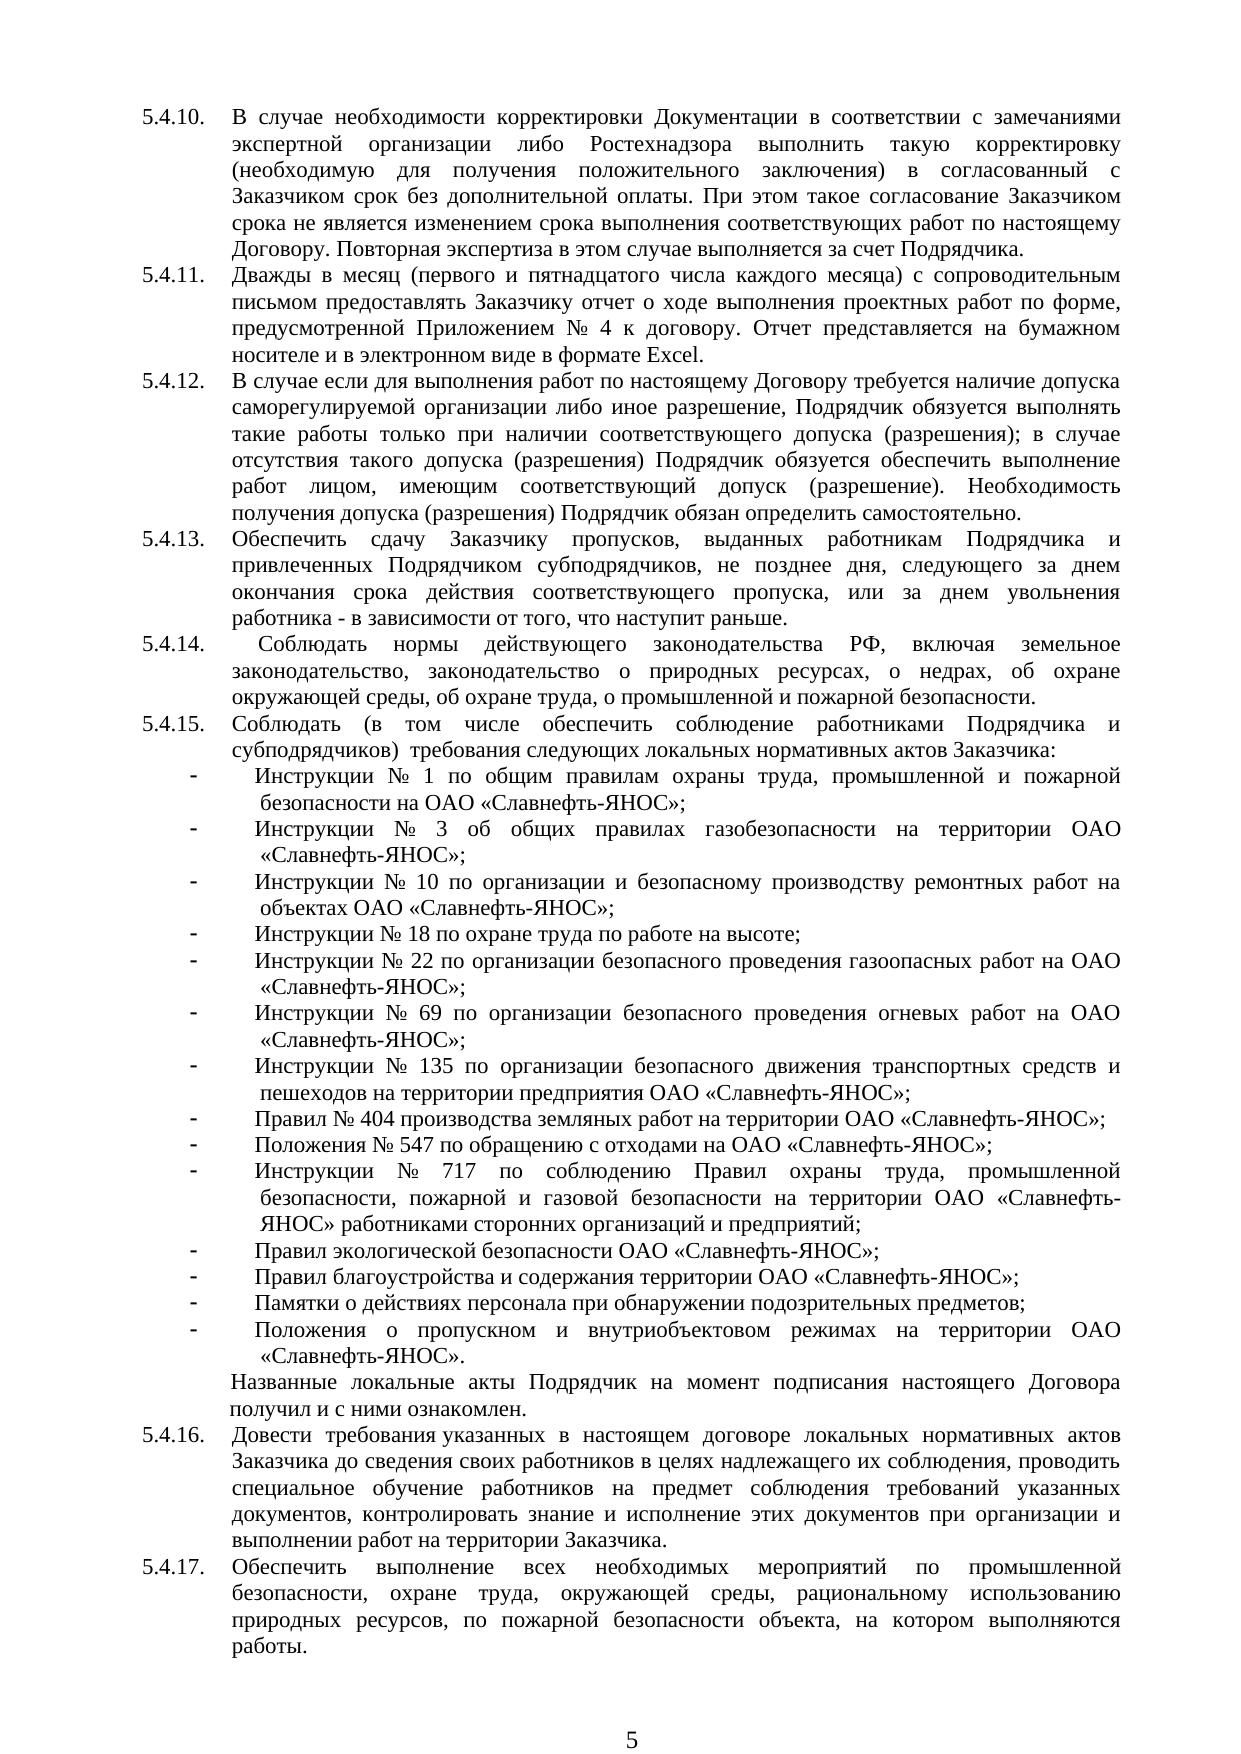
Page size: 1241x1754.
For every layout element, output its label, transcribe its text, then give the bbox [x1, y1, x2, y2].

list Инструкции № 69 по организации безопасного проведения огневых работ на ОАО «Славнефть-ЯНОС»; [189, 999, 1122, 1052]
list Соблюдать (в том числе обеспечить соблюдение работниками Подрядчика и субподрядчиков) требования следующих локальных нормативных актов Заказчика: [142, 709, 1122, 762]
list Обеспечить выполнение всех необходимых мероприятий по промышленной безопасности, охране труда, окружающей среды, рациональному использованию природных ресурсов, по пожарной безопасности объекта, на котором выполняются работы. [142, 1553, 1122, 1658]
list Правил экологической безопасности ОАО «Славнефть-ЯНОС»; [189, 1237, 1122, 1263]
list Памятки о действиях персонала при обнаружении подозрительных предметов; [189, 1289, 1122, 1316]
list Обеспечить сдачу Заказчику пропусков, выданных работникам Подрядчика и привлеченных Подрядчиком субподрядчиков, не позднее дня, следующего за днем окончания срока действия соответствующего пропуска, или за днем увольнения работника - в зависимости от того, что наступит раньше. [142, 525, 1122, 631]
list В случае если для выполнения работ по настоящему Договору требуется наличие допуска саморегулируемой организации либо иное разрешение, Подрядчик обязуется выполнять такие работы только при наличии соответствующего допуска (разрешения); в случае отсутствия такого допуска (разрешения) Подрядчик обязуется обеспечить выполнение работ лицом, имеющим соответствующий допуск (разрешение). Необходимость получения допуска (разрешения) Подрядчик обязан определить самостоятельно. [142, 367, 1122, 525]
list Инструкции № 135 по организации безопасного движения транспортных средств и пешеходов на территории предприятия ОАО «Славнефть-ЯНОС»; [189, 1052, 1122, 1105]
list Соблюдать нормы действующего законодательства РФ, включая земельное законодательство, законодательство о природных ресурсах, о недрах, об охране окружающей среды, об охране труда, о промышленной и пожарной безопасности. [142, 631, 1122, 709]
list Инструкции № 18 по охране труда по работе на высоте; [189, 920, 1122, 947]
list Инструкции № 3 об общих правилах газобезопасности на территории ОАО «Славнефть-ЯНОС»; [189, 815, 1122, 868]
list Положения о пропускном и внутриобъектовом режимах на территории ОАО «Славнефть-ЯНОС». [189, 1316, 1122, 1368]
list Инструкции № 717 по соблюдению Правил охраны труда, промышленной безопасности, пожарной и газовой безопасности на территории ОАО «Славнефть-ЯНОС» работниками сторонних организаций и предприятий; [189, 1158, 1122, 1237]
list Положения № 547 по обращению с отходами на ОАО «Славнефть-ЯНОС»; [189, 1131, 1122, 1158]
list Инструкции № 10 по организации и безопасному производству ремонтных работ на объектах ОАО «Славнефть-ЯНОС»; [189, 868, 1122, 920]
list В случае необходимости корректировки Документации в соответствии с замечаниями экспертной организации либо Ростехнадзора выполнить такую корректировку (необходимую для получения положительного заключения) в согласованный с Заказчиком срок без дополнительной оплаты. При этом такое согласование Заказчиком срока не является изменением срока выполнения соответствующих работ по настоящему Договору. Повторная экспертиза в этом случае выполняется за счет Подрядчика. [142, 103, 1122, 262]
list Довести требования указанных в настоящем договоре локальных нормативных актов Заказчика до сведения своих работников в целях надлежащего их соблюдения, проводить специальное обучение работников на предмет соблюдения требований указанных документов, контролировать знание и исполнение этих документов при организации и выполнении работ на территории Заказчика. [142, 1421, 1122, 1553]
text Названные локальные акты Подрядчик на момент подписания настоящего Договора получил и с ними ознакомлен. [229, 1368, 1122, 1421]
list Инструкции № 22 по организации безопасного проведения газоопасных работ на ОАО «Славнефть-ЯНОС»; [189, 947, 1122, 999]
list Дважды в месяц (первого и пятнадцатого числа каждого месяца) с сопроводительным письмом предоставлять Заказчику отчет о ходе выполнения проектных работ по форме, предусмотренной Приложением № 4 к договору. Отчет представляется на бумажном носителе и в электронном виде в формате Excel. [142, 262, 1122, 367]
list Правил благоустройства и содержания территории ОАО «Славнефть-ЯНОС»; [189, 1263, 1122, 1289]
list Инструкции № 1 по общим правилам охраны труда, промышленной и пожарной безопасности на ОАО «Славнефть-ЯНОС»; [189, 762, 1122, 815]
list Правил № 404 производства земляных работ на территории ОАО «Славнефть-ЯНОС»; [189, 1105, 1122, 1131]
